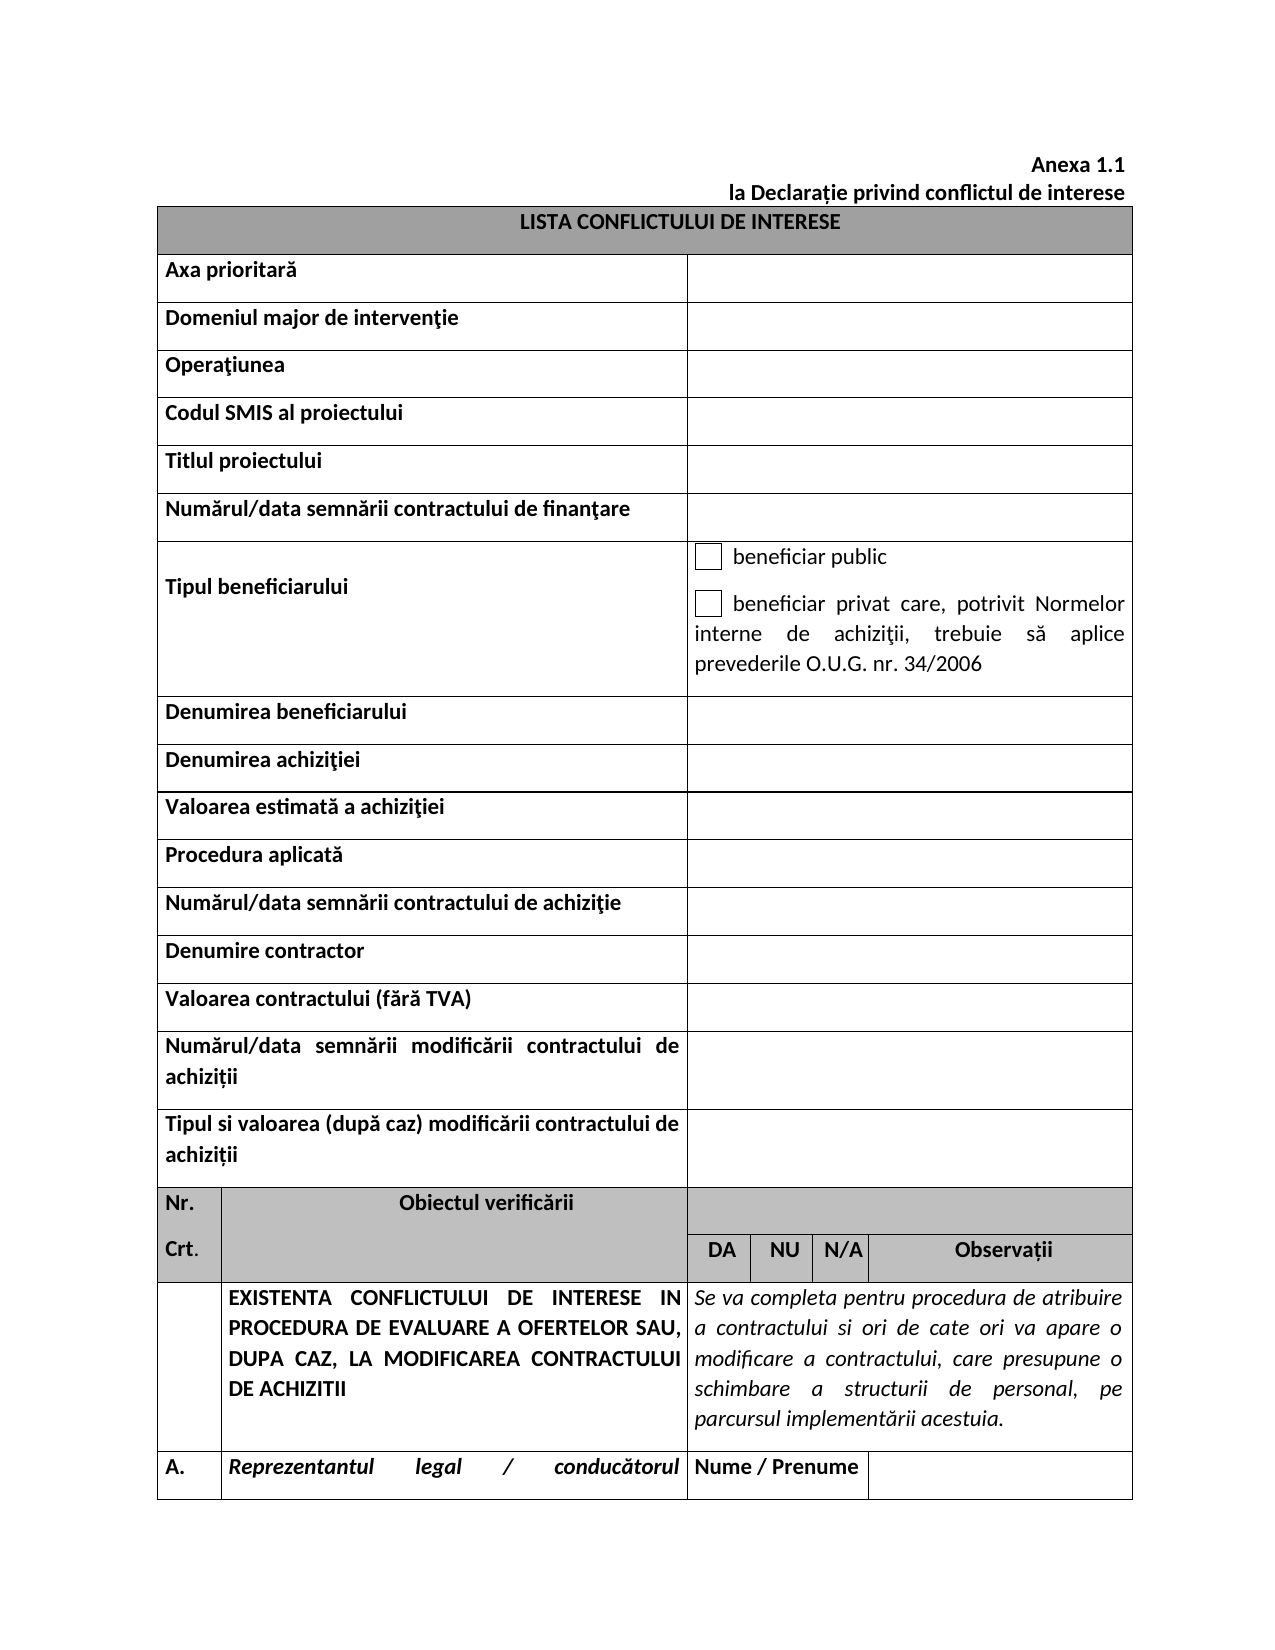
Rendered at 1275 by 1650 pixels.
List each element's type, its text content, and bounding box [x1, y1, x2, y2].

table_cell Operaţiunea [158, 351, 687, 397]
table_cell NU [751, 1235, 812, 1282]
table_cell [688, 936, 1132, 983]
table_cell Nr. Crt. [158, 1188, 221, 1282]
table_cell Observații [869, 1235, 1132, 1282]
table_cell [688, 840, 1132, 887]
table_cell Numărul/data semnării contractului de achiziţie [158, 888, 687, 935]
table_cell Titlul proiectului [158, 446, 687, 493]
table_cell Tipul si valoarea (după caz) modificării contractului de achiziții [158, 1110, 687, 1187]
table_cell [688, 446, 1132, 493]
table_cell Nume / Prenume [688, 1452, 868, 1499]
table_cell beneficiar public beneficiar privat care, potrivit Normelor interne de achiziţii, trebuie să aplice prevederile O.U.G. nr. 34/2006 [688, 542, 1132, 696]
table_cell [688, 494, 1132, 541]
table_cell DA [688, 1235, 750, 1282]
table_cell A. [158, 1452, 221, 1499]
table_cell [688, 697, 1132, 744]
table_cell Domeniul major de intervenţie [158, 303, 687, 349]
table_cell EXISTENTA CONFLICTULUI DE INTERESE IN PROCEDURA DE EVALUARE A OFERTELOR SAU, DUPA CAZ, LA MODIFICAREA CONTRACTULUI DE ACHIZITII [222, 1283, 687, 1451]
table_cell Codul SMIS al proiectului [158, 398, 687, 445]
text Anexa 1.1 [150, 150, 1125, 178]
table_cell N/A [813, 1235, 868, 1282]
table_cell Valoarea estimată a achiziţiei [158, 793, 687, 839]
table_cell [158, 1283, 221, 1451]
table_cell [688, 745, 1132, 791]
table_cell Numărul/data semnării contractului de finanţare [158, 494, 687, 541]
table_cell Numărul/data semnării modificării contractului de achiziții [158, 1032, 687, 1108]
table_cell Tipul beneficiarului [158, 542, 687, 696]
table_cell [688, 793, 1132, 839]
table_cell [688, 888, 1132, 935]
table_cell [688, 1188, 1132, 1234]
table_cell [688, 255, 1132, 302]
table_cell Denumire contractor [158, 936, 687, 983]
table_cell [688, 1110, 1132, 1187]
table_cell Axa prioritară [158, 255, 687, 302]
table_cell [688, 984, 1132, 1031]
table_cell Denumirea beneficiarului [158, 697, 687, 744]
table_header LISTA CONFLICTULUI DE INTERESE [158, 207, 1132, 254]
table_cell [688, 1032, 1132, 1108]
text la Declaraţie privind conflictul de interese [150, 178, 1125, 206]
table_cell Se va completa pentru procedura de atribuire a contractului si ori de cate ori va apare o modificare a contractului, care presupune o schimbare a structurii de personal, pe parcursul implementării acestuia. [688, 1283, 1132, 1451]
table_cell Obiectul verificării [222, 1188, 687, 1282]
table_cell [688, 351, 1132, 397]
table_cell Procedura aplicată [158, 840, 687, 887]
table_cell [869, 1452, 1132, 1499]
table_cell [688, 398, 1132, 445]
table_cell [688, 303, 1132, 349]
table_cell Denumirea achiziţiei [158, 745, 687, 791]
table_cell Valoarea contractului (fără TVA) [158, 984, 687, 1031]
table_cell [222, 1452, 687, 1499]
